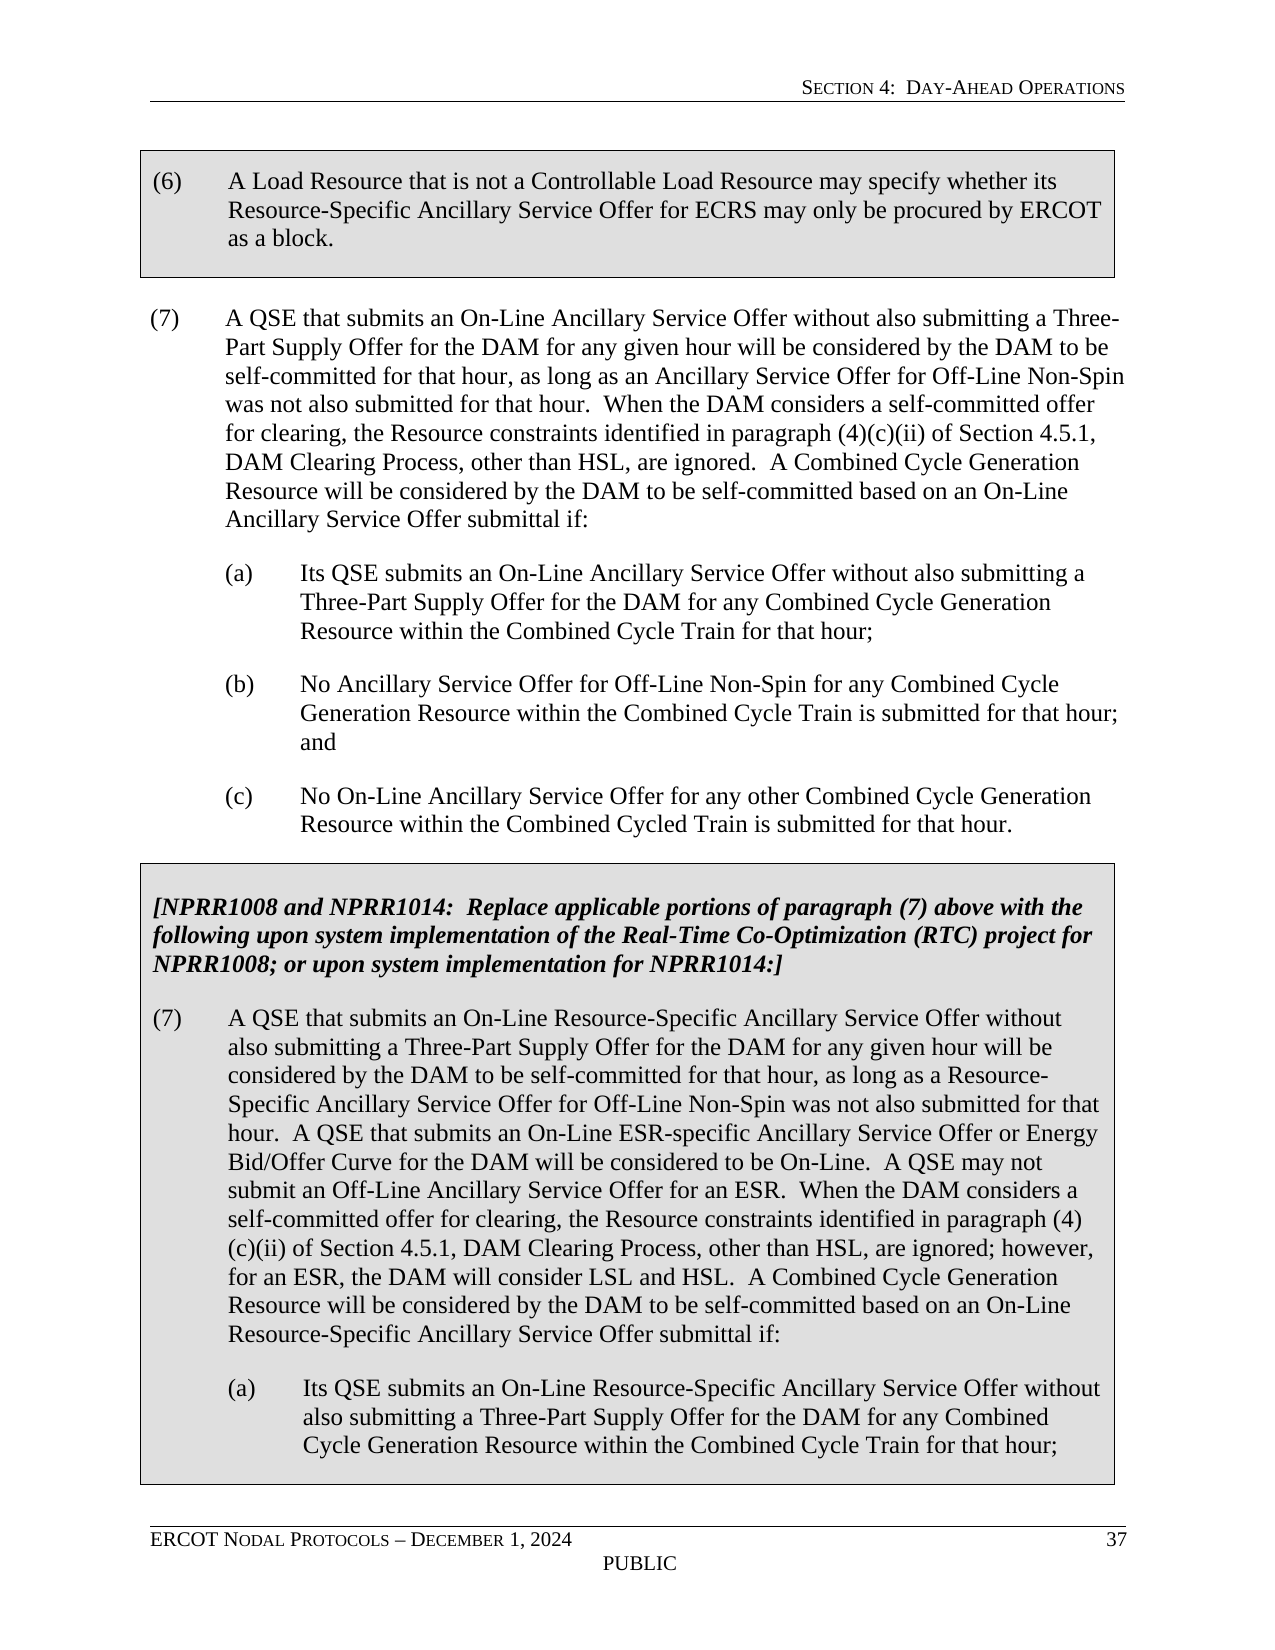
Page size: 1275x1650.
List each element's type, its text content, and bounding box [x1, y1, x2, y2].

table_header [141, 151, 1114, 277]
text (7) A QSE that submits an On-Line Ancillary Service Offer without also submitting a Three-Part Supply Offer for the DAM for any given hour will be considered by the DAM to be self-committed for that hour, as long as an Ancillary Service Offer for Off-Line Non-Spin was not also submitted for that hour. When the DAM considers a self-committed offer for clearing, the Resource constraints identified in paragraph (4)(c)(ii) of Section 4.5.1, DAM Clearing Process, other than HSL, are ignored. A Combined Cycle Generation Resource will be considered by the DAM to be self-committed based on an On-Line Ancillary Service Offer submittal if: [150, 303, 1125, 533]
text (c) No On-Line Ancillary Service Offer for any other Combined Cycle Generation Resource within the Combined Cycled Train is submitted for that hour. [225, 781, 1125, 838]
text (b) No Ancillary Service Offer for Off-Line Non-Spin for any Combined Cycle Generation Resource within the Combined Cycle Train is submitted for that hour; and [225, 669, 1125, 756]
text (a) Its QSE submits an On-Line Ancillary Service Offer without also submitting a Three-Part Supply Offer for the DAM for any Combined Cycle Generation Resource within the Combined Cycle Train for that hour; [225, 558, 1125, 644]
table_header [141, 864, 1114, 1484]
